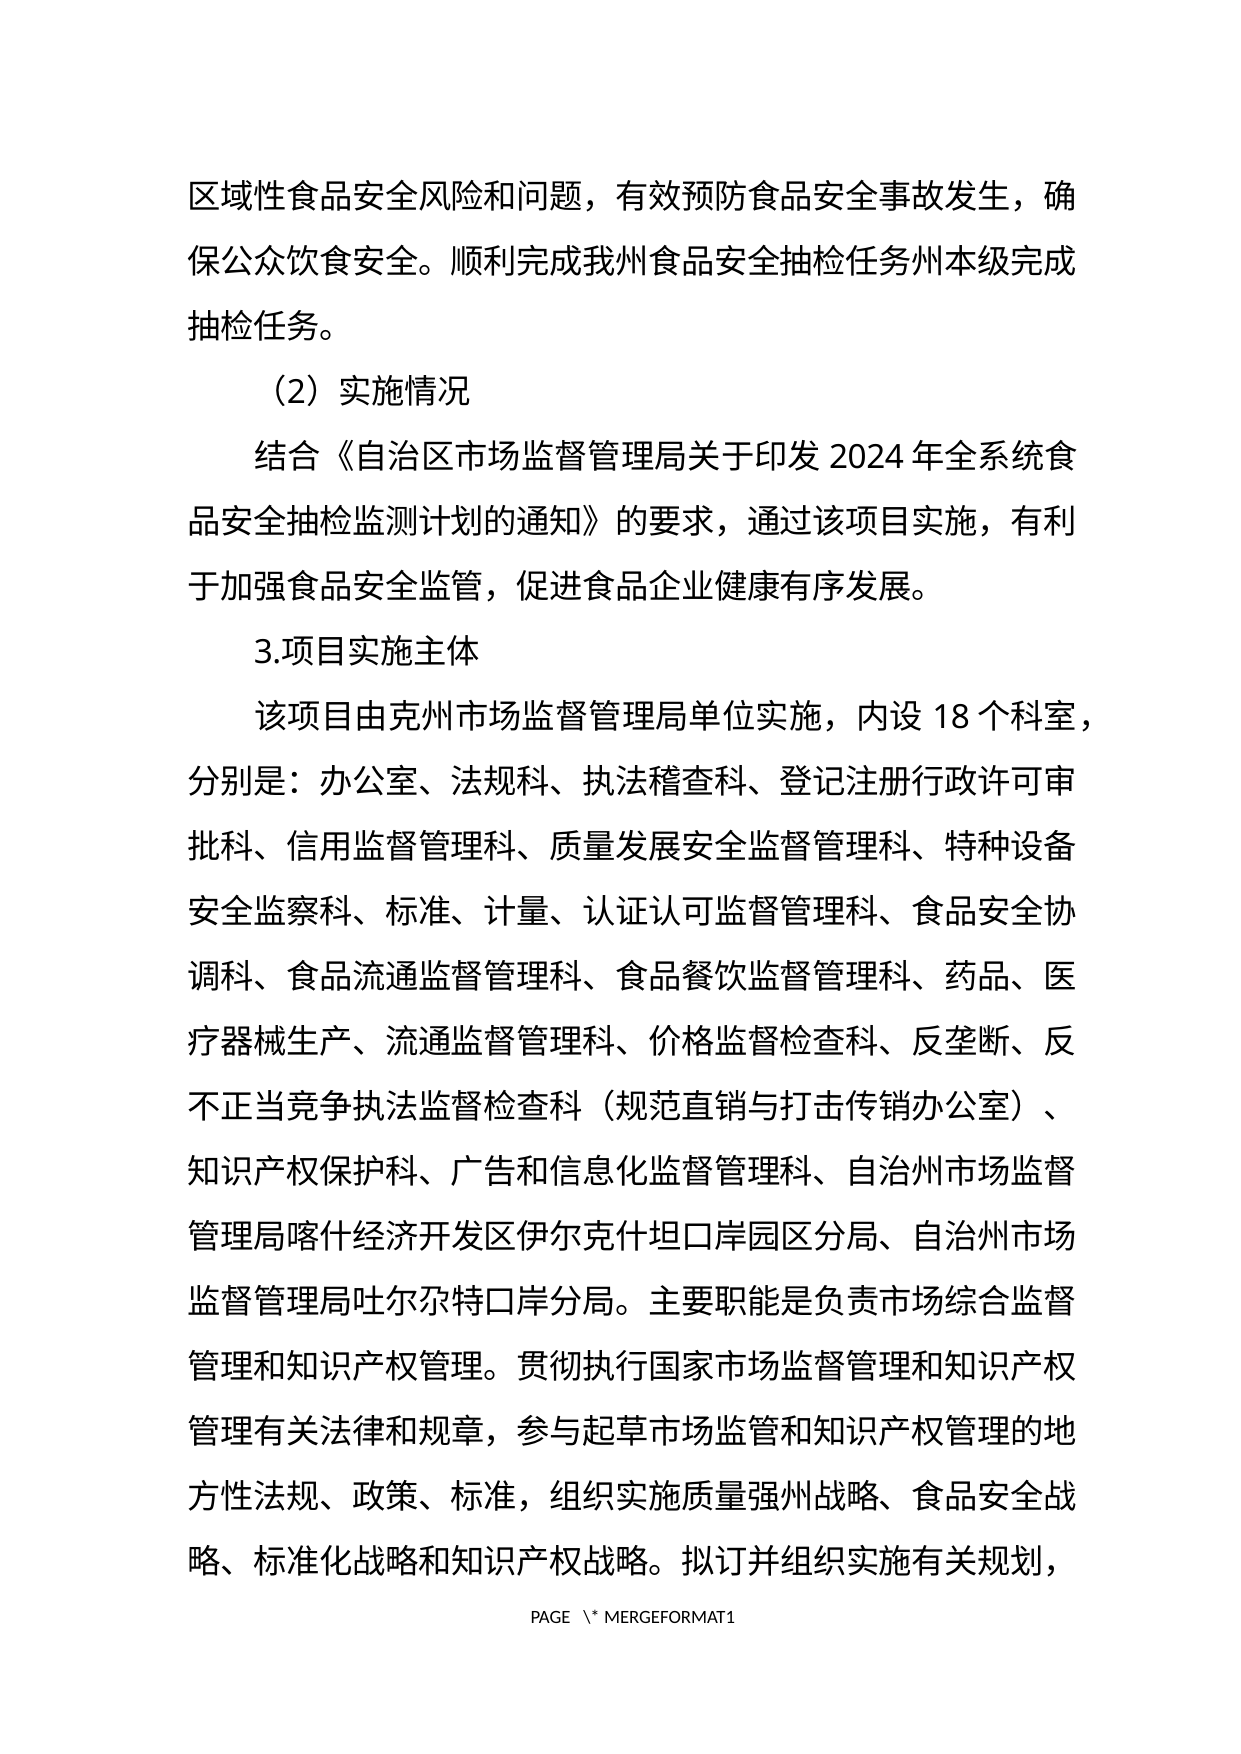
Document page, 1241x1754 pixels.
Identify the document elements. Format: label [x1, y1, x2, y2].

text [187, 162, 1078, 1592]
